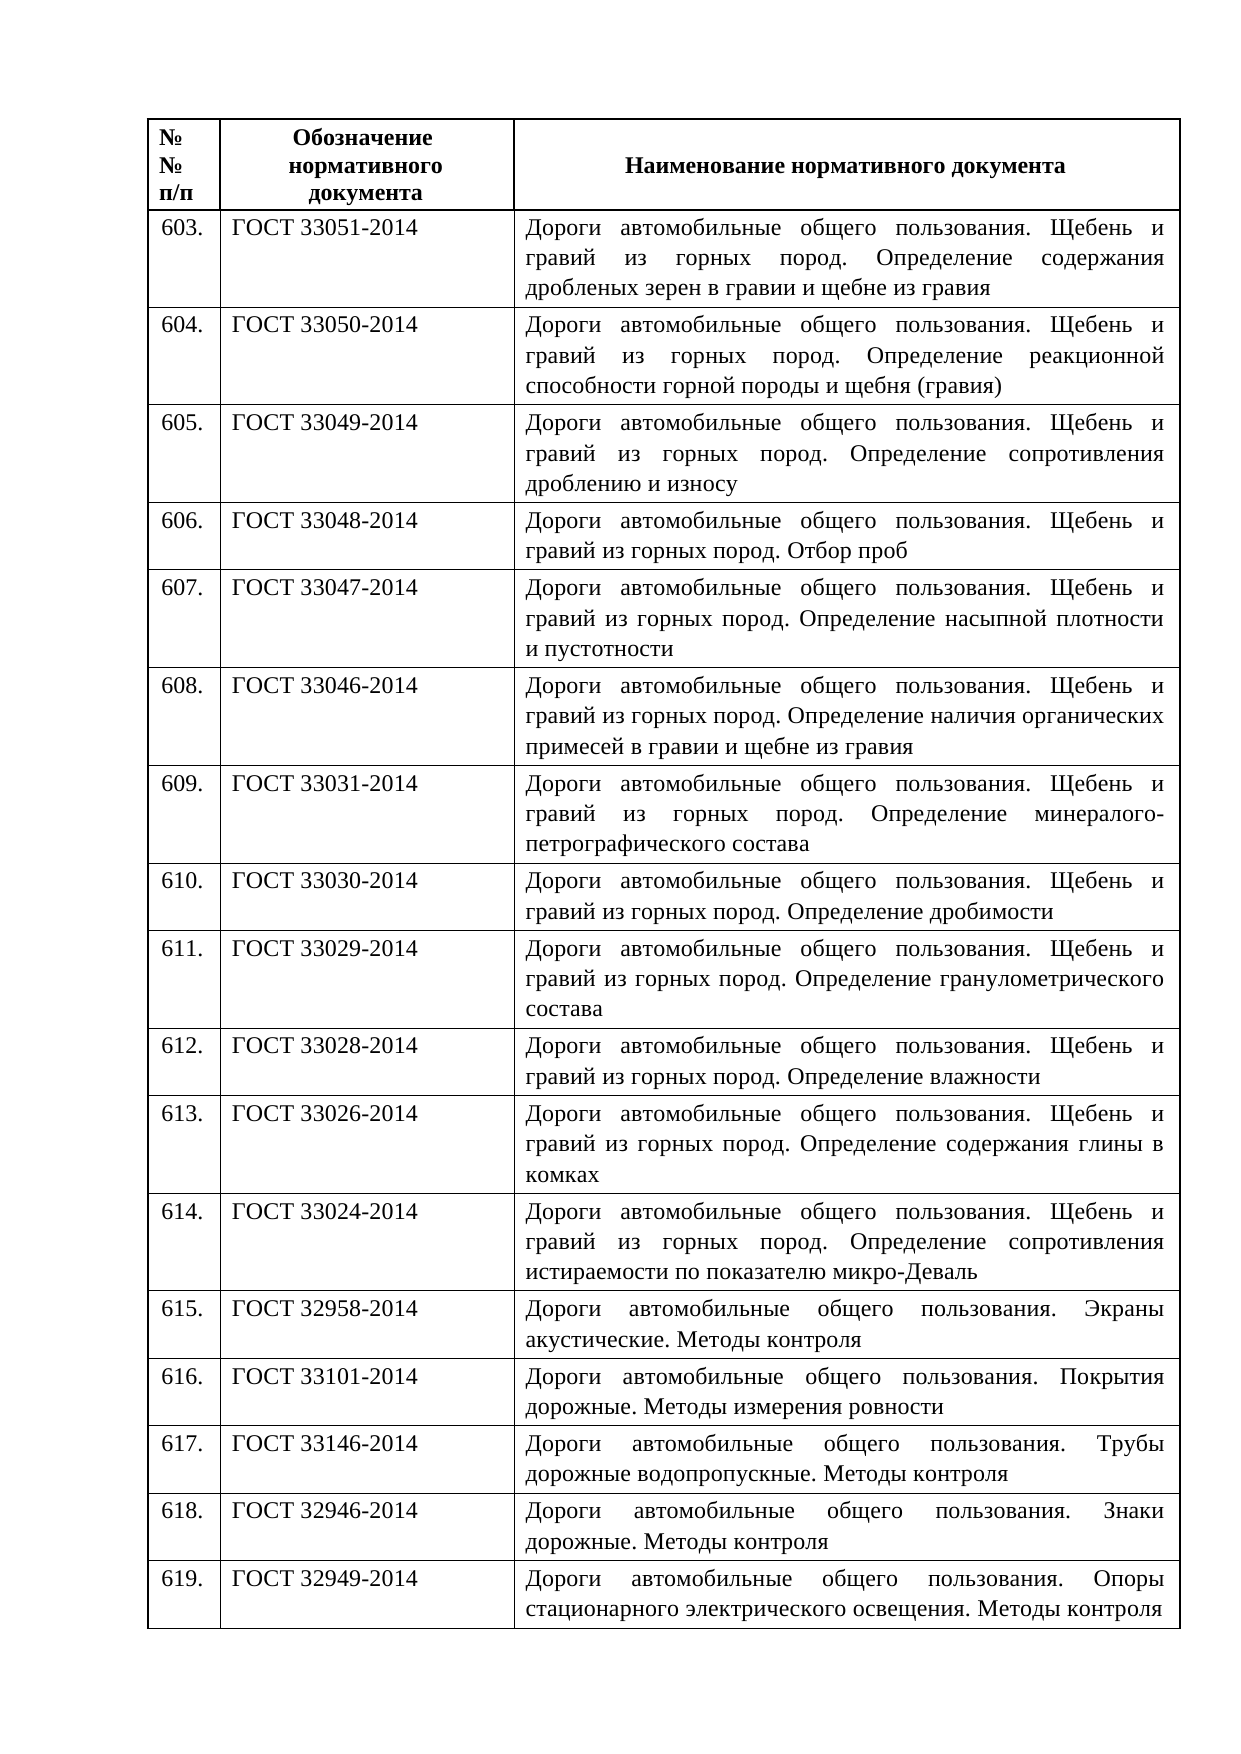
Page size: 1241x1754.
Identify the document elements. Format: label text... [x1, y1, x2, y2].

table_cell Дороги автомобильные общего пользования. Щебень и гравий из горных пород. Определение содержания глины в комках [515, 1096, 1179, 1193]
table_cell ГОСТ 33048-2014 [221, 503, 514, 569]
table_cell [149, 931, 220, 1028]
table_cell Дороги автомобильные общего пользования. Щебень и гравий из горных пород. Определение реакционной способности горной породы и щебня (гравия) [515, 308, 1179, 404]
table_cell [149, 211, 220, 307]
table_cell [149, 668, 220, 765]
table_header №№ п/п [149, 120, 219, 209]
table_cell ГОСТ 33050-2014 [221, 308, 514, 404]
table_cell Дороги автомобильные общего пользования. Знаки дорожные. Методы контроля [515, 1494, 1179, 1560]
table_cell ГОСТ 33024-2014 [221, 1194, 514, 1290]
table_cell [149, 1194, 220, 1290]
table_cell Дороги автомобильные общего пользования. Щебень и гравий из горных пород. Определение содержания дробленых зерен в гравии и щебне из гравия [515, 211, 1179, 307]
table_cell Дороги автомобильные общего пользования. Щебень и гравий из горных пород. Определение дробимости [515, 864, 1179, 930]
table_cell [149, 405, 220, 502]
table_cell Дороги автомобильные общего пользования. Щебень и гравий из горных пород. Определение насыпной плотности и пустотности [515, 570, 1179, 667]
table_cell Дороги автомобильные общего пользования. Трубы дорожные водопропускные. Методы контроля [515, 1426, 1179, 1493]
table_cell Дороги автомобильные общего пользования. Экраны акустические. Методы контроля [515, 1291, 1179, 1358]
table_cell [149, 1291, 220, 1358]
table_cell [149, 1426, 220, 1493]
table_cell Дороги автомобильные общего пользования. Щебень и гравий из горных пород. Определение сопротивления дроблению и износу [515, 405, 1179, 502]
table_cell [149, 503, 220, 569]
table_cell Дороги автомобильные общего пользования. Щебень и гравий из горных пород. Определение гранулометрического состава [515, 931, 1179, 1028]
table_cell [149, 864, 220, 930]
table_cell ГОСТ 33146-2014 [221, 1426, 514, 1493]
table_cell ГОСТ 32958-2014 [221, 1291, 514, 1358]
table_cell ГОСТ 32946-2014 [221, 1494, 514, 1560]
table_cell [149, 1561, 220, 1627]
table_cell ГОСТ 33028-2014 [221, 1029, 514, 1095]
table_header Наименование нормативного документа [515, 120, 1179, 209]
table_cell [149, 1359, 220, 1425]
table_cell ГОСТ 33029-2014 [221, 931, 514, 1028]
table_cell ГОСТ 33030-2014 [221, 864, 514, 930]
table_cell ГОСТ 33101-2014 [221, 1359, 514, 1425]
table_cell [149, 570, 220, 667]
table_cell [149, 1029, 220, 1095]
table_cell Дороги автомобильные общего пользования. Щебень и гравий из горных пород. Определение влажности [515, 1029, 1179, 1095]
table_cell ГОСТ 33031-2014 [221, 766, 514, 862]
table_cell ГОСТ 33051-2014 [221, 211, 514, 307]
table_cell [149, 1096, 220, 1193]
table_cell Дороги автомобильные общего пользования. Покрытия дорожные. Методы измерения ровности [515, 1359, 1179, 1425]
table_cell ГОСТ 33026-2014 [221, 1096, 514, 1193]
table_cell [149, 766, 220, 862]
table_header Обозначение нормативного документа [221, 120, 513, 209]
table_cell [149, 1494, 220, 1560]
table_cell [149, 308, 220, 404]
table_cell ГОСТ 33046-2014 [221, 668, 514, 765]
table_cell Дороги автомобильные общего пользования. Щебень и гравий из горных пород. Определение наличия органических примесей в гравии и щебне из гравия [515, 668, 1179, 765]
table_cell ГОСТ 33047-2014 [221, 570, 514, 667]
table_cell Дороги автомобильные общего пользования. Щебень и гравий из горных пород. Определение минералого-петрографического состава [515, 766, 1179, 862]
table_cell ГОСТ 32949-2014 [221, 1561, 514, 1627]
table_cell ГОСТ 33049-2014 [221, 405, 514, 502]
table_cell Дороги автомобильные общего пользования. Щебень и гравий из горных пород. Определение сопротивления истираемости по показателю микро-Деваль [515, 1194, 1179, 1290]
table_cell Дороги автомобильные общего пользования. Опоры стационарного электрического освещения. Методы контроля [515, 1561, 1179, 1627]
table_cell Дороги автомобильные общего пользования. Щебень и гравий из горных пород. Отбор проб [515, 503, 1179, 569]
